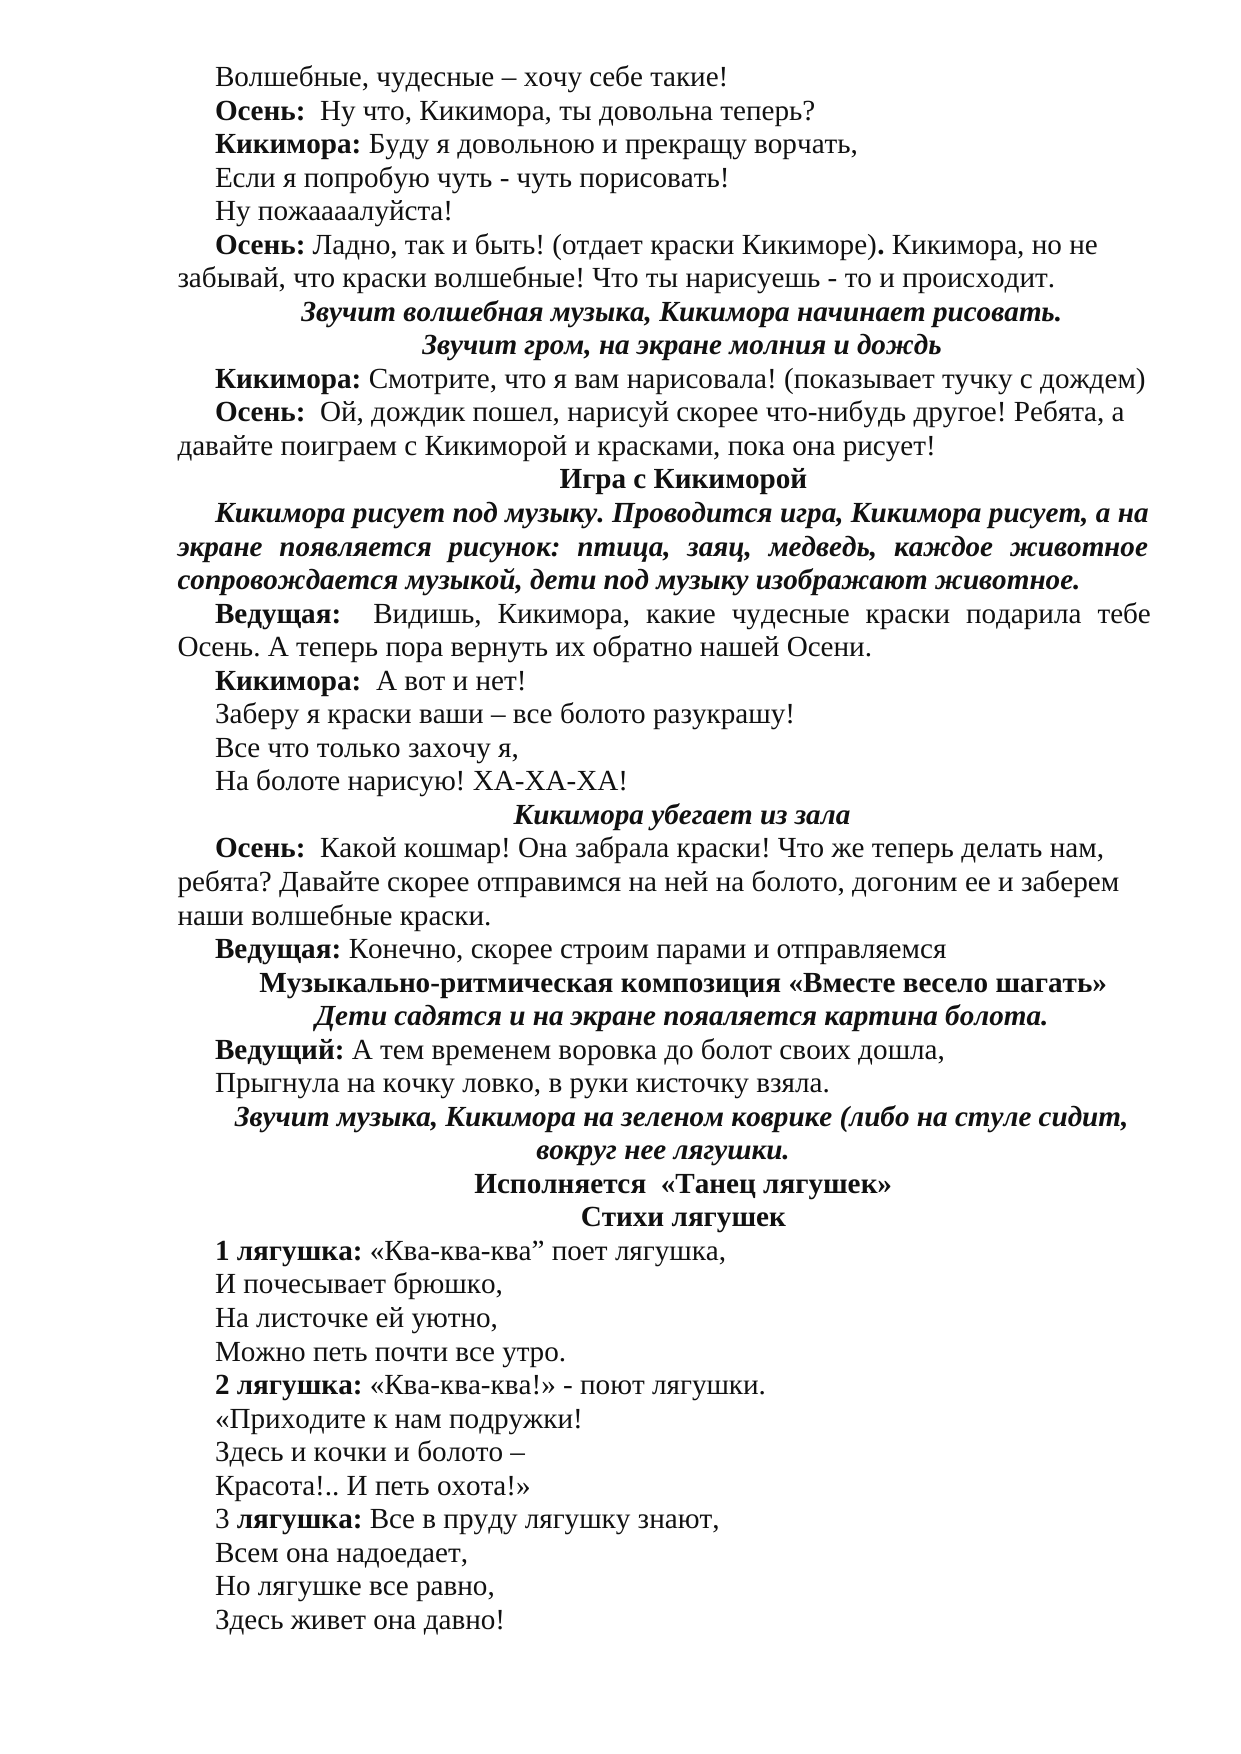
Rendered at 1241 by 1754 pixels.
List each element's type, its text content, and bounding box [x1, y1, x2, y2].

text Стихи лягушек [177, 1199, 1152, 1233]
text Осень: Какой кошмар! Она забрала краски! Что же теперь делать нам, ребята? Давайте скорее отправимся на ней на болото, догоним ее и заберем наши волшебные краски. [177, 831, 1152, 931]
text И почесывает брюшко, [177, 1267, 1152, 1300]
text Дети садятся и на экране пояаляется картина болота. [177, 998, 1152, 1032]
text Звучит волшебная музыка, Кикимора начинает рисовать. [177, 294, 1152, 327]
text Осень: Ладно, так и быть! (отдает краски Кикиморе). Кикимора, но не забывай, что краски волшебные! Что ты нарисуешь - то и происходит. [177, 227, 1152, 294]
text Ведущий: А тем временем воровка до болот своих дошла, [177, 1032, 1152, 1065]
text Ведущая: Конечно, скорее строим парами и отправляемся [177, 931, 1152, 965]
text «Приходите к нам подружки! [177, 1401, 1152, 1434]
text На листочке ей уютно, [177, 1300, 1152, 1334]
text Все что только захочу я, [177, 730, 1152, 763]
text Ведущая: Видишь, Кикимора, какие чудесные краски подарила тебе Осень. А теперь пора вернуть их обратно нашей Осени. [177, 596, 1152, 663]
text Ну пожаааалуйста! [177, 193, 1152, 227]
text Звучит музыка, Кикимора на зеленом коврике (либо на стуле сидит, вокруг нее лягушки. [177, 1099, 1152, 1166]
text Волшебные, чудесные – хочу себе такие! [177, 59, 1152, 93]
text Заберу я краски ваши – все болото разукрашу! [177, 696, 1152, 730]
text Красота!.. И петь охота!» [177, 1468, 1152, 1501]
text Можно петь почти все утро. [177, 1334, 1152, 1367]
text Исполняется «Танец лягушек» [177, 1166, 1152, 1199]
text Кикимора: Буду я довольною и прекращу ворчать, [177, 126, 1152, 160]
text Здесь и кочки и болото – [177, 1434, 1152, 1468]
text Здесь живет она давно! [177, 1602, 1152, 1636]
text Осень: Ну что, Кикимора, ты довольна теперь? [177, 93, 1152, 126]
text На болоте нарисую! ХА-ХА-ХА! [177, 763, 1152, 797]
text Кикимора: Смотрите, что я вам нарисовала! (показывает тучку с дождем) [177, 361, 1152, 394]
text Кикимора убегает из зала [177, 797, 1152, 831]
text Прыгнула на кочку ловко, в руки кисточку взяла. [177, 1065, 1152, 1099]
text Игра с Кикиморой [177, 462, 1152, 495]
text Если я попробую чуть - чуть порисовать! [177, 160, 1152, 193]
text Всем она надоедает, [177, 1535, 1152, 1568]
text 3 лягушка: Все в пруду лягушку знают, [177, 1501, 1152, 1535]
text Но лягушке все равно, [177, 1568, 1152, 1602]
text Кикимора рисует под музыку. Проводится игра, Кикимора рисует, а на экране появляется рисунок: птица, заяц, медведь, каждое животное сопровождается музыкой, дети под музыку изображают животное. [177, 495, 1152, 596]
text Звучит гром, на экране молния и дождь [177, 327, 1152, 361]
text Осень: Ой, дождик пошел, нарисуй скорее что-нибудь другое! Ребята, а давайте поиграем с Кикиморой и красками, пока она рисует! [177, 394, 1152, 462]
text Музыкально-ритмическая композиция «Вместе весело шагать» [177, 965, 1152, 998]
text 2 лягушка: «Ква-ква-ква!» - поют лягушки. [177, 1367, 1152, 1401]
text 1 лягушка: «Ква-ква-ква” поет лягушка, [177, 1233, 1152, 1267]
text Кикимора: А вот и нет! [177, 663, 1152, 696]
